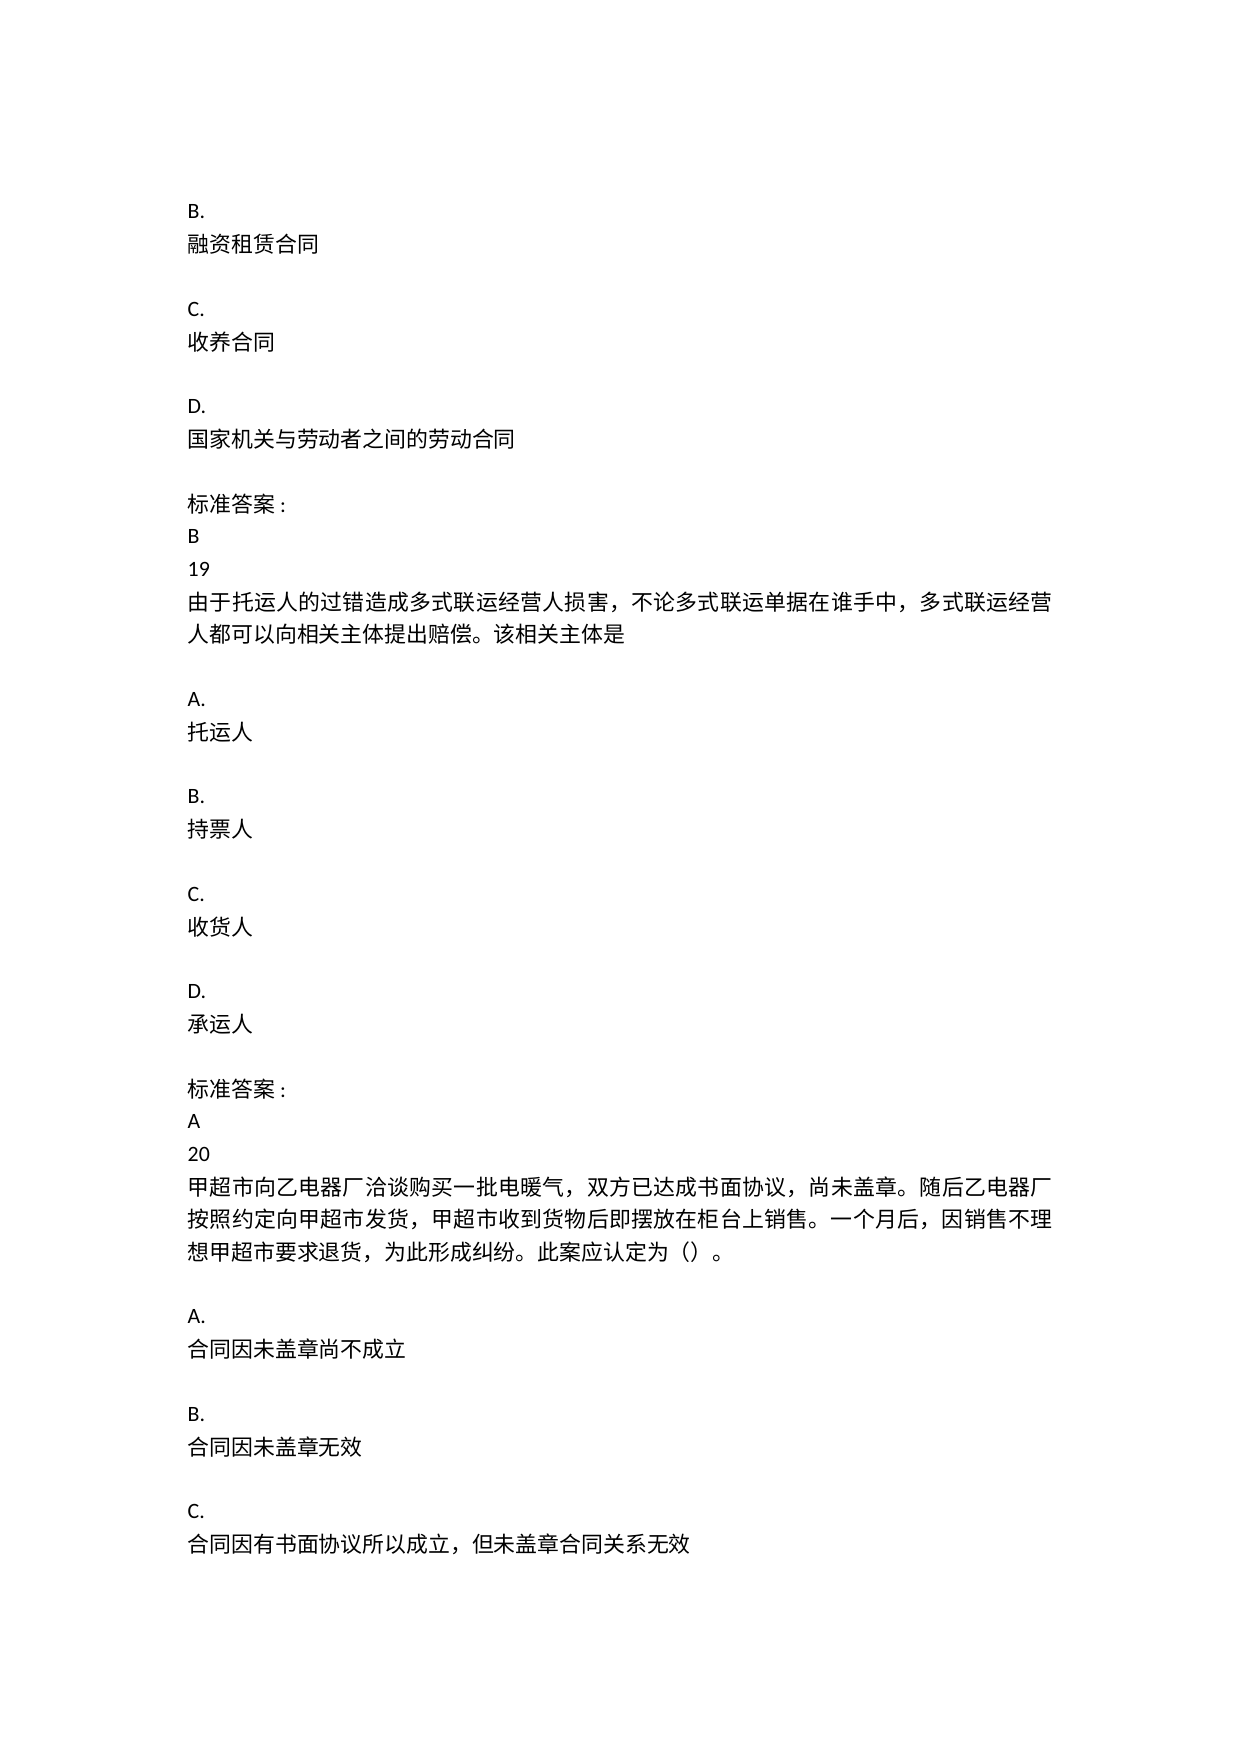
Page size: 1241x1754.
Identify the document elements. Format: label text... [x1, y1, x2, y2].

text D. [187, 974, 1053, 1007]
text 20 [187, 1137, 1053, 1169]
text 收货人 [187, 909, 1053, 942]
text 合同因有书面协议所以成立，但未盖章合同关系无效 [187, 1527, 1053, 1559]
text C. [187, 1494, 1053, 1527]
text A. [187, 682, 1053, 714]
text 融资租赁合同 [187, 227, 1053, 259]
text 标准答案 : [187, 487, 1053, 519]
text 甲超市向乙电器厂洽谈购买一批电暖气，双方已达成书面协议，尚未盖章。随后乙电器厂按照约定向甲超市发货，甲超市收到货物后即摆放在柜台上销售。一个月后，因销售不理想甲超市要求退货，为此形成纠纷。此案应认定为（）。 [187, 1169, 1053, 1267]
text B [187, 519, 1053, 552]
text 承运人 [187, 1007, 1053, 1039]
text C. [187, 877, 1053, 909]
text B. [187, 1397, 1053, 1429]
text 托运人 [187, 714, 1053, 747]
text 由于托运人的过错造成多式联运经营人损害，不论多式联运单据在谁手中，多式联运经营人都可以向相关主体提出赔偿。该相关主体是 [187, 584, 1053, 649]
text A [187, 1104, 1053, 1137]
text A. [187, 1299, 1053, 1332]
text D. [187, 389, 1053, 422]
text 国家机关与劳动者之间的劳动合同 [187, 422, 1053, 454]
text B. [187, 779, 1053, 812]
text C. [187, 292, 1053, 324]
text 合同因未盖章尚不成立 [187, 1332, 1053, 1364]
text 标准答案 : [187, 1072, 1053, 1104]
text 19 [187, 552, 1053, 584]
text 合同因未盖章无效 [187, 1429, 1053, 1462]
text 持票人 [187, 812, 1053, 844]
text B. [187, 194, 1053, 227]
text 收养合同 [187, 324, 1053, 357]
